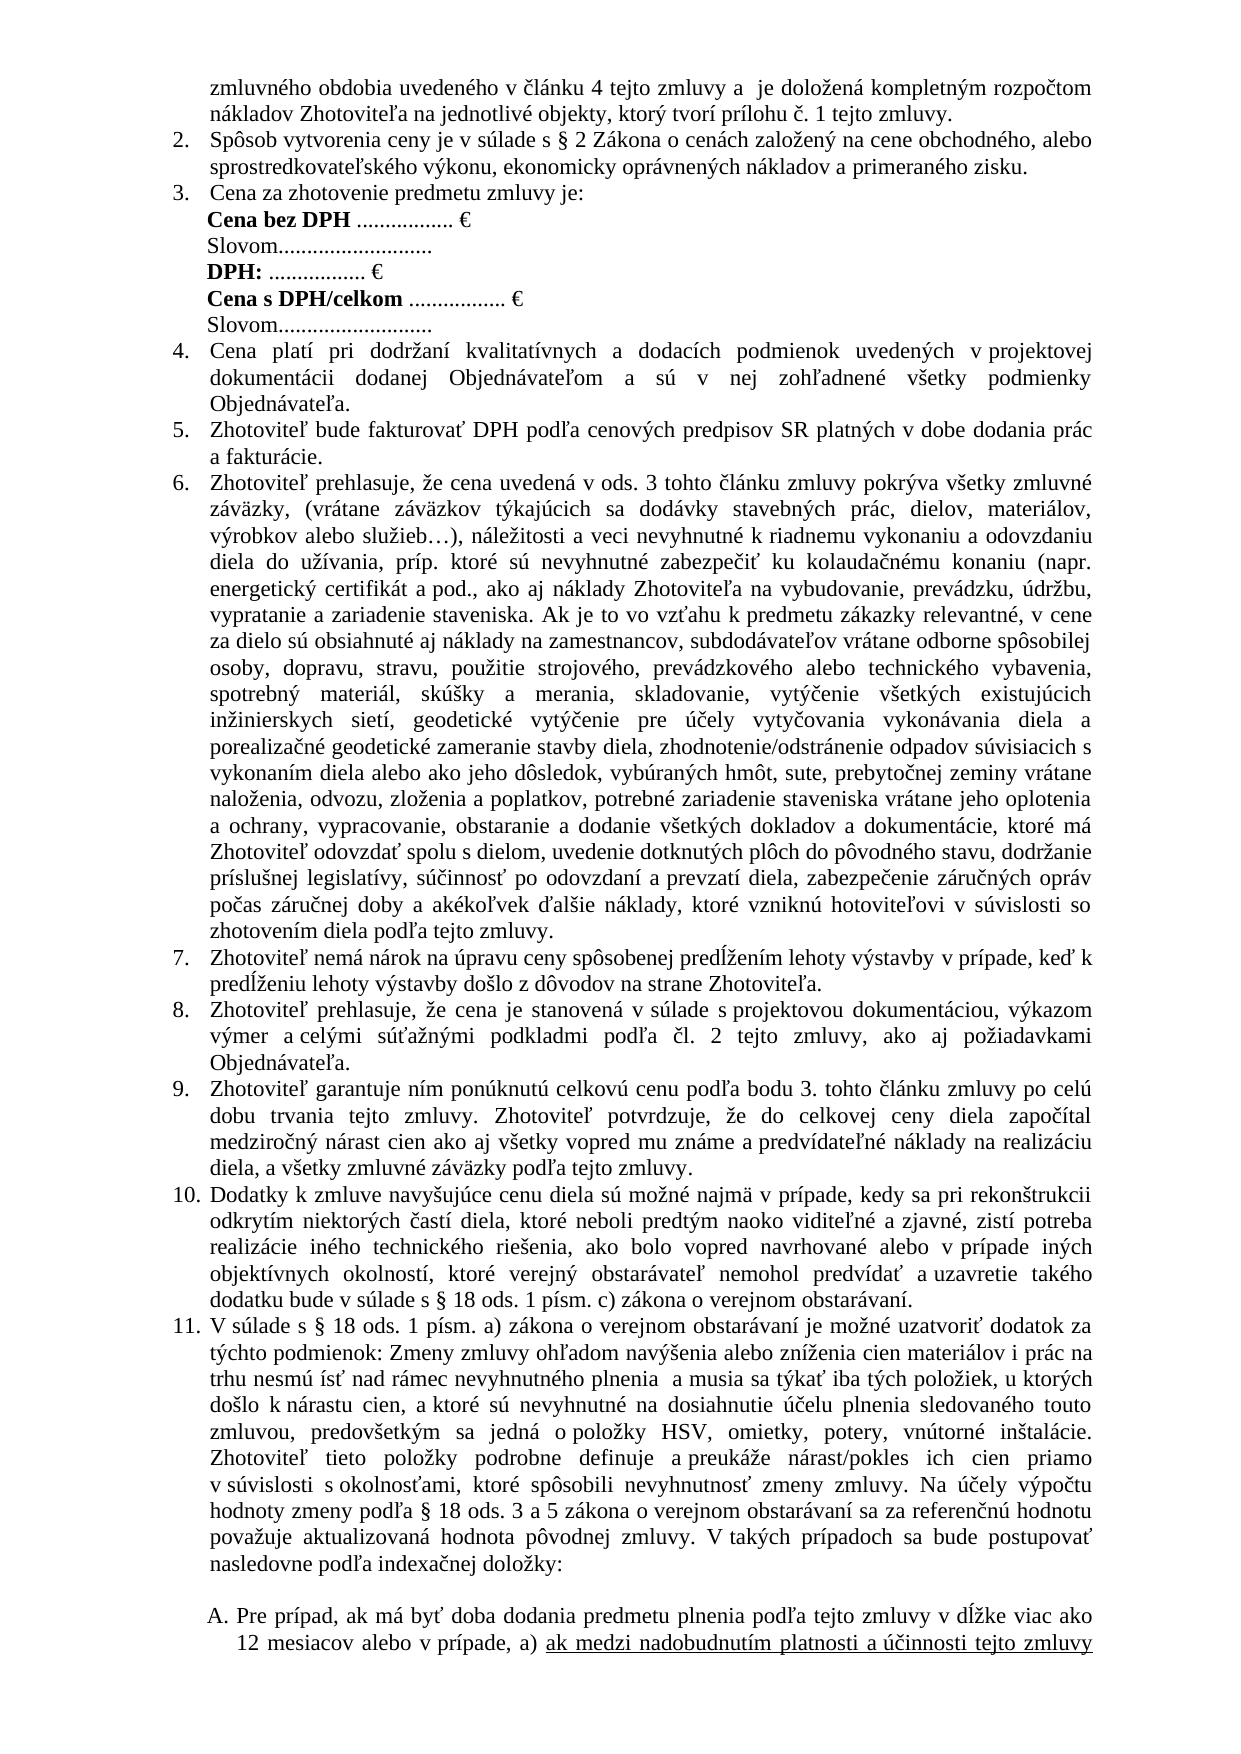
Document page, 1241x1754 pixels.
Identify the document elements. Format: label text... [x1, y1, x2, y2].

list Zhotoviteľ nemá nárok na úpravu ceny spôsobenej predĺžením lehoty výstavby v prípade, keď k predĺženiu lehoty výstavby došlo z dôvodov na strane Zhotoviteľa. [172, 943, 1093, 996]
text DPH: ................. € [207, 258, 1093, 285]
list V súlade s § 18 ods. 1 písm. a) zákona o verejnom obstarávaní je možné uzatvoriť dodatok za týchto podmienok: Zmeny zmluvy ohľadom navýšenia alebo zníženia cien materiálov i prác na trhu nesmú ísť nad rámec nevyhnutného plnenia a musia sa týkať iba tých položiek, u ktorých došlo k nárastu cien, a ktoré sú nevyhnutné na dosiahnutie účelu plnenia sledovaného touto zmluvou, predovšetkým sa jedná o položky HSV, omietky, potery, vnútorné inštalácie. Zhotoviteľ tieto položky podrobne definuje a preukáže nárast/pokles ich cien priamo v súvislosti s okolnosťami, ktoré spôsobili nevyhnutnosť zmeny zmluvy. Na účely výpočtu hodnoty zmeny podľa § 18 ods. 3 a 5 zákona o verejnom obstarávaní sa za referenčnú hodnotu považuje aktualizovaná hodnota pôvodnej zmluvy. V takých prípadoch sa bude postupovať nasledovne podľa indexačnej doložky: [172, 1312, 1093, 1576]
text Slovom........................... [207, 311, 1093, 337]
list Cena platí pri dodržaní kvalitatívnych a dodacích podmienok uvedených v projektovej dokumentácii dodanej Objednávateľom a sú v nej zohľadnené všetky podmienky Objednávateľa. [172, 337, 1093, 416]
list Cena za zhotovenie predmetu zmluvy je: [172, 179, 1093, 206]
list Dodatky k zmluve navyšujúce cenu diela sú možné najmä v prípade, kedy sa pri rekonštrukcii odkrytím niektorých častí diela, ktoré neboli predtým naoko viditeľné a zjavné, zistí potreba realizácie iného technického riešenia, ako bolo vopred navrhované alebo v prípade iných objektívnych okolností, ktoré verejný obstarávateľ nemohol predvídať a uzavretie takého dodatku bude v súlade s § 18 ods. 1 písm. c) zákona o verejnom obstarávaní. [172, 1181, 1093, 1312]
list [172, 74, 1093, 127]
list Zhotoviteľ bude fakturovať DPH podľa cenových predpisov SR platných v dobe dodania prác a fakturácie. [172, 416, 1093, 469]
list Zhotoviteľ prehlasuje, že cena uvedená v ods. 3 tohto článku zmluvy pokrýva všetky zmluvné záväzky, (vrátane záväzkov týkajúcich sa dodávky stavebných prác, dielov, materiálov, výrobkov alebo služieb…), náležitosti a veci nevyhnutné k riadnemu vykonaniu a odovzdaniu diela do užívania, príp. ktoré sú nevyhnutné zabezpečiť ku kolaudačnému konaniu (napr. energetický certifikát a pod., ako aj náklady Zhotoviteľa na vybudovanie, prevádzku, údržbu, vypratanie a zariadenie staveniska. Ak je to vo vzťahu k predmetu zákazky relevantné, v cene za dielo sú obsiahnuté aj náklady na zamestnancov, subdodávateľov vrátane odborne spôsobilej osoby, dopravu, stravu, použitie strojového, prevádzkového alebo technického vybavenia, spotrebný materiál, skúšky a merania, skladovanie, vytýčenie všetkých existujúcich inžinierskych sietí, geodetické vytýčenie pre účely vytyčovania vykonávania diela a porealizačné geodetické zameranie stavby diela, zhodnotenie/odstránenie odpadov súvisiacich s vykonaním diela alebo ako jeho dôsledok, vybúraných hmôt, sute, prebytočnej zeminy vrátane naloženia, odvozu, zloženia a poplatkov, potrebné zariadenie staveniska vrátane jeho oplotenia a ochrany, vypracovanie, obstaranie a dodanie všetkých dokladov a dokumentácie, ktoré má Zhotoviteľ odovzdať spolu s dielom, uvedenie dotknutých plôch do pôvodného stavu, dodržanie príslušnej legislatívy, súčinnosť po odovzdaní a prevzatí diela, zabezpečenie záručných opráv počas záručnej doby a akékoľvek ďalšie náklady, ktoré vzniknú hotoviteľovi v súvislosti so zhotovením diela podľa tejto zmluvy. [172, 469, 1093, 943]
list Spôsob vytvorenia ceny je v súlade s § 2 Zákona o cenách založený na cene obchodného, alebo sprostredkovateľského výkonu, ekonomicky oprávnených nákladov a primeraného zisku. [172, 127, 1093, 179]
list Zhotoviteľ garantuje ním ponúknutú celkovú cenu podľa bodu 3. tohto článku zmluvy po celú dobu trvania tejto zmluvy. Zhotoviteľ potvrdzuje, že do celkovej ceny diela započítal medziročný nárast cien ako aj všetky vopred mu známe a predvídateľné náklady na realizáciu diela, a všetky zmluvné záväzky podľa tejto zmluvy. [172, 1075, 1093, 1181]
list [207, 1602, 1093, 1655]
text Cena s DPH/celkom ................. € [207, 285, 1093, 311]
text Cena bez DPH ................. € [207, 206, 1093, 232]
list Zhotoviteľ prehlasuje, že cena je stanovená v súlade s projektovou dokumentáciou, výkazom výmer a celými súťažnými podkladmi podľa čl. 2 tejto zmluvy, ako aj požiadavkami Objednávateľa. [172, 996, 1093, 1075]
text Slovom........................... [207, 232, 1093, 258]
